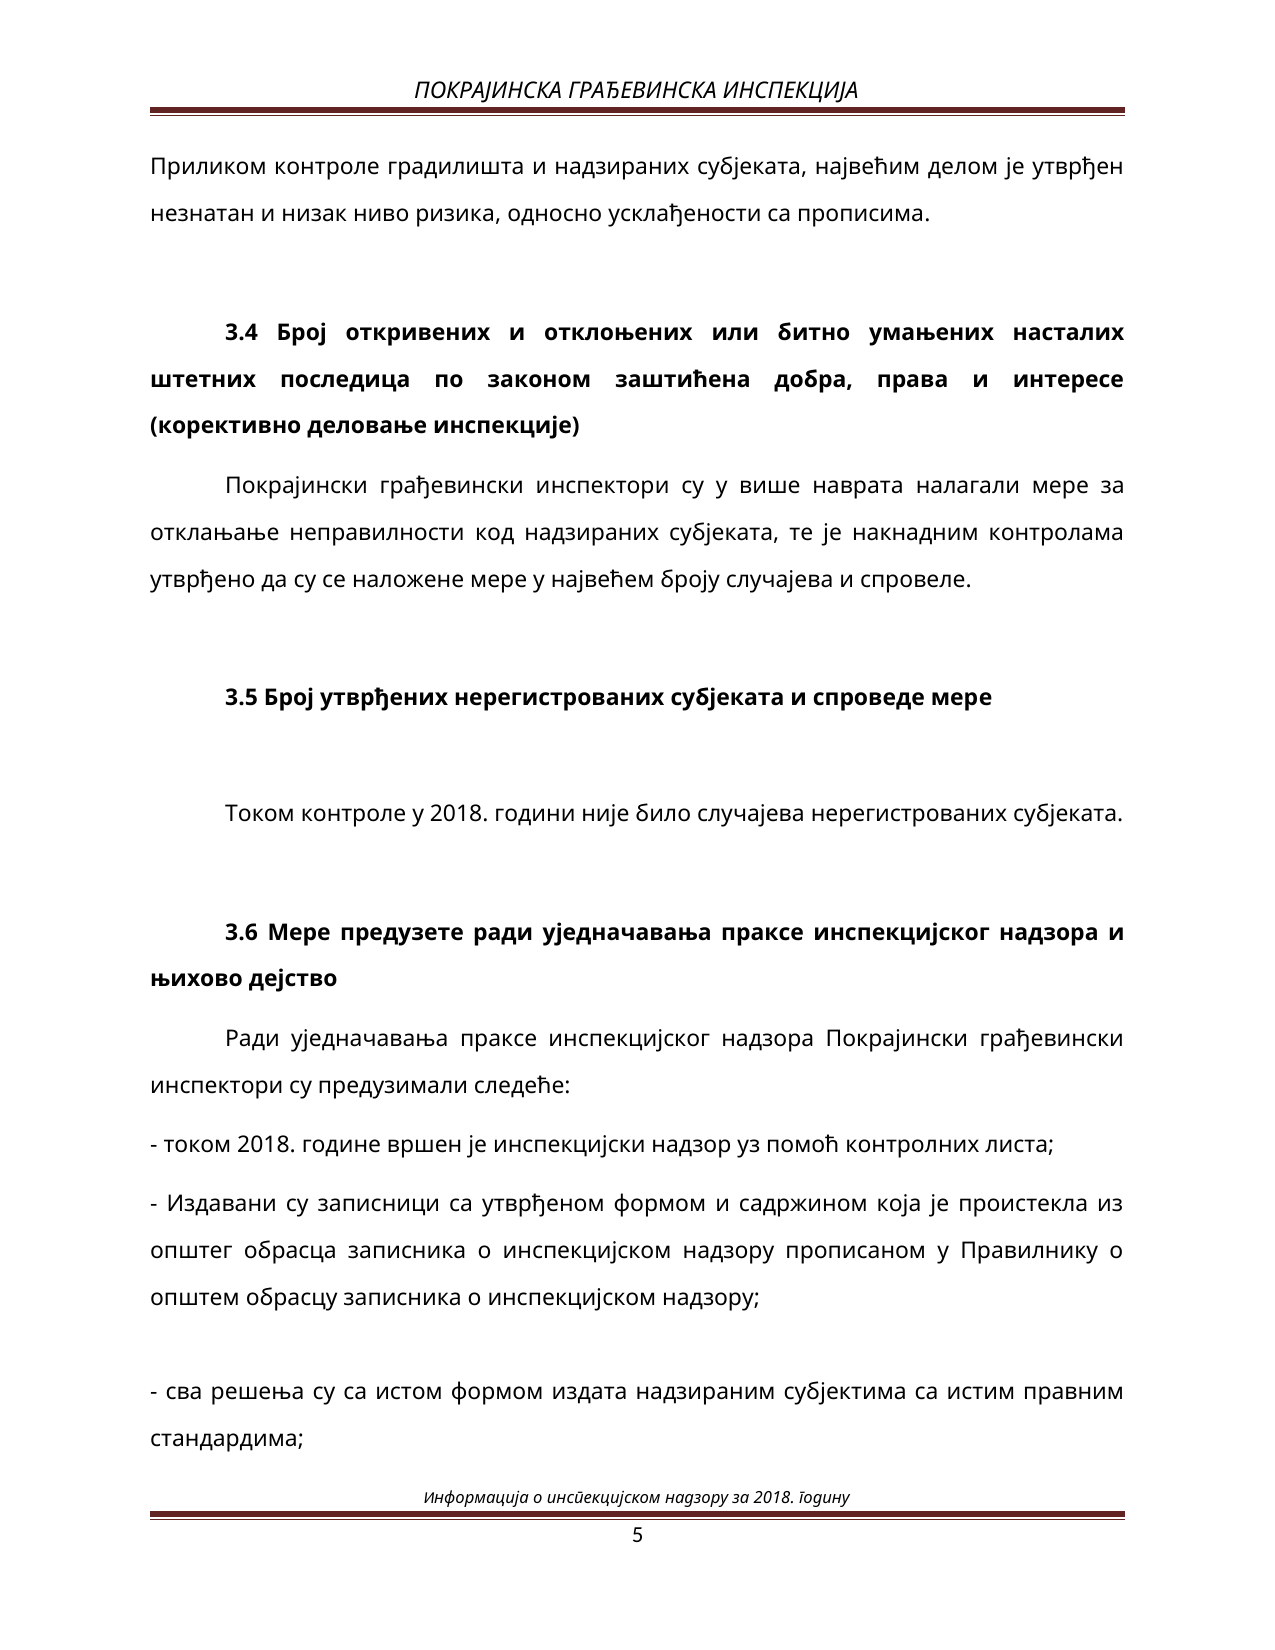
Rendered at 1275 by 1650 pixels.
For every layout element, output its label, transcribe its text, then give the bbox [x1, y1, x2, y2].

text 3.5 Број утврђених нерегистрованих субјеката и спроведе мерe [150, 681, 1125, 712]
text 3.4 Број откривених и отклоњених или битно умањених насталих штетних последица по законом заштићена добра, права и интересе (корективно деловање инспекције) [150, 316, 1125, 441]
text Покрајински грађевински инспектори су у више наврата налагали мере за отклањање неправилности код надзираних субјеката, те је накнадним контролама утврђено да су се наложене мере у највећем броју случајева и спровеле. [150, 469, 1125, 594]
text - током 2018. године вршен је инспекцијски надзор уз помоћ контролних листа; [150, 1128, 1125, 1159]
text - сва решења су са истом формом издата надзираним субјектима са истим правним стандардима; [150, 1375, 1125, 1453]
text - Издавани су записници са утврђеном формом и садржином која је проистекла из општег обрасца записника о инспекцијском надзору прописаном у Правилнику о општем обрасцу записника о инспекцијском надзору; [150, 1187, 1125, 1312]
text Током контроле у 2018. години није било случајева нерегистрованих субјеката. [150, 797, 1125, 828]
text Приликом контроле градилишта и надзираних субјеката, највећим делом је утврђен незнатан и низак ниво ризика, односно усклађености са прописима. [150, 150, 1125, 228]
text 3.6 Мере предузете ради уједначавања праксе инспекцијског надзора и њихово дејство [150, 916, 1125, 994]
text Ради уједначавања праксе инспекцијског надзора Покрајински грађевински инспектори су предузимали следеће: [150, 1022, 1125, 1100]
